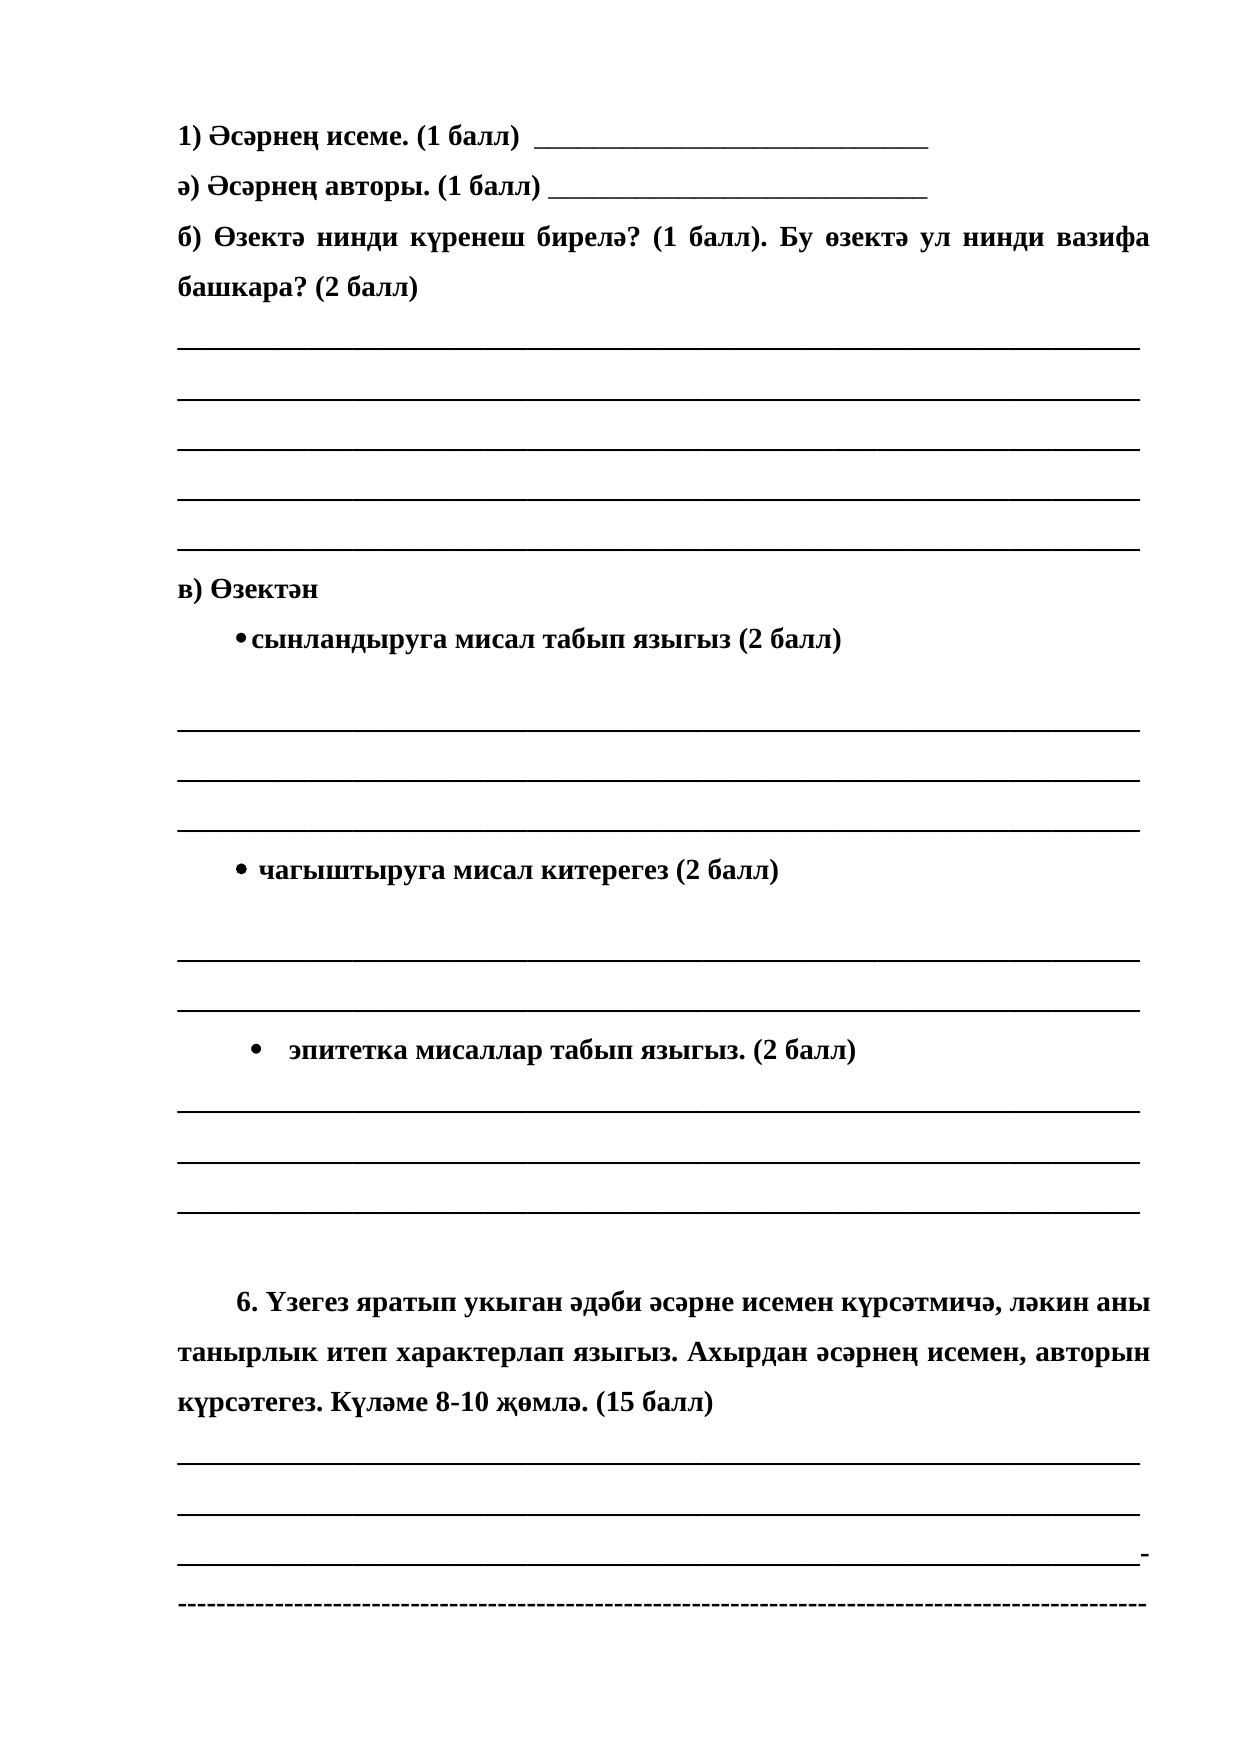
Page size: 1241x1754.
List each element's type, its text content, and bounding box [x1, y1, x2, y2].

text __________________________________________________________________________________________________________________________________________________________________________________________________________________________________________________________________________________________________________________________________________ [177, 319, 1152, 554]
text ә) Әсәрнең авторы. (1 балл) __________________________ [177, 168, 1152, 202]
text ____________________________________________________________________________________________________________________________________ [177, 931, 1152, 1015]
text ______________________________________________________________________________________________________________________________________________________________________________________________________ [177, 1082, 1152, 1217]
list сынландыруга мисал табып языгыз (2 балл) [177, 621, 1152, 655]
text 6. Үзегез яратып укыган әдәби әсәрне исемен күрсәтмичә, ләкин аны танырлык итеп характерлап языгыз. Ахырдан әсәрнең исемен, авторын күрсәтегез. Күләме 8-10 җөмлә. (15 балл) [177, 1284, 1152, 1418]
text в) Өзектән [177, 571, 1152, 604]
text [177, 1434, 1152, 1619]
text ______________________________________________________________________________________________________________________________________________________________________________________________________ [177, 701, 1152, 835]
text 1) Әсәрнең исеме. (1 балл) ___________________________ [177, 118, 1152, 152]
list чагыштыруга мисал китерегез (2 балл) [177, 852, 1152, 885]
text б) Өзектә нинди күренеш бирелә? (1 балл). Бу өзектә ул нинди вазифа башкара? (2 балл) [177, 219, 1152, 303]
list эпитетка мисаллар табып языгыз. (2 балл) [251, 1032, 1152, 1066]
